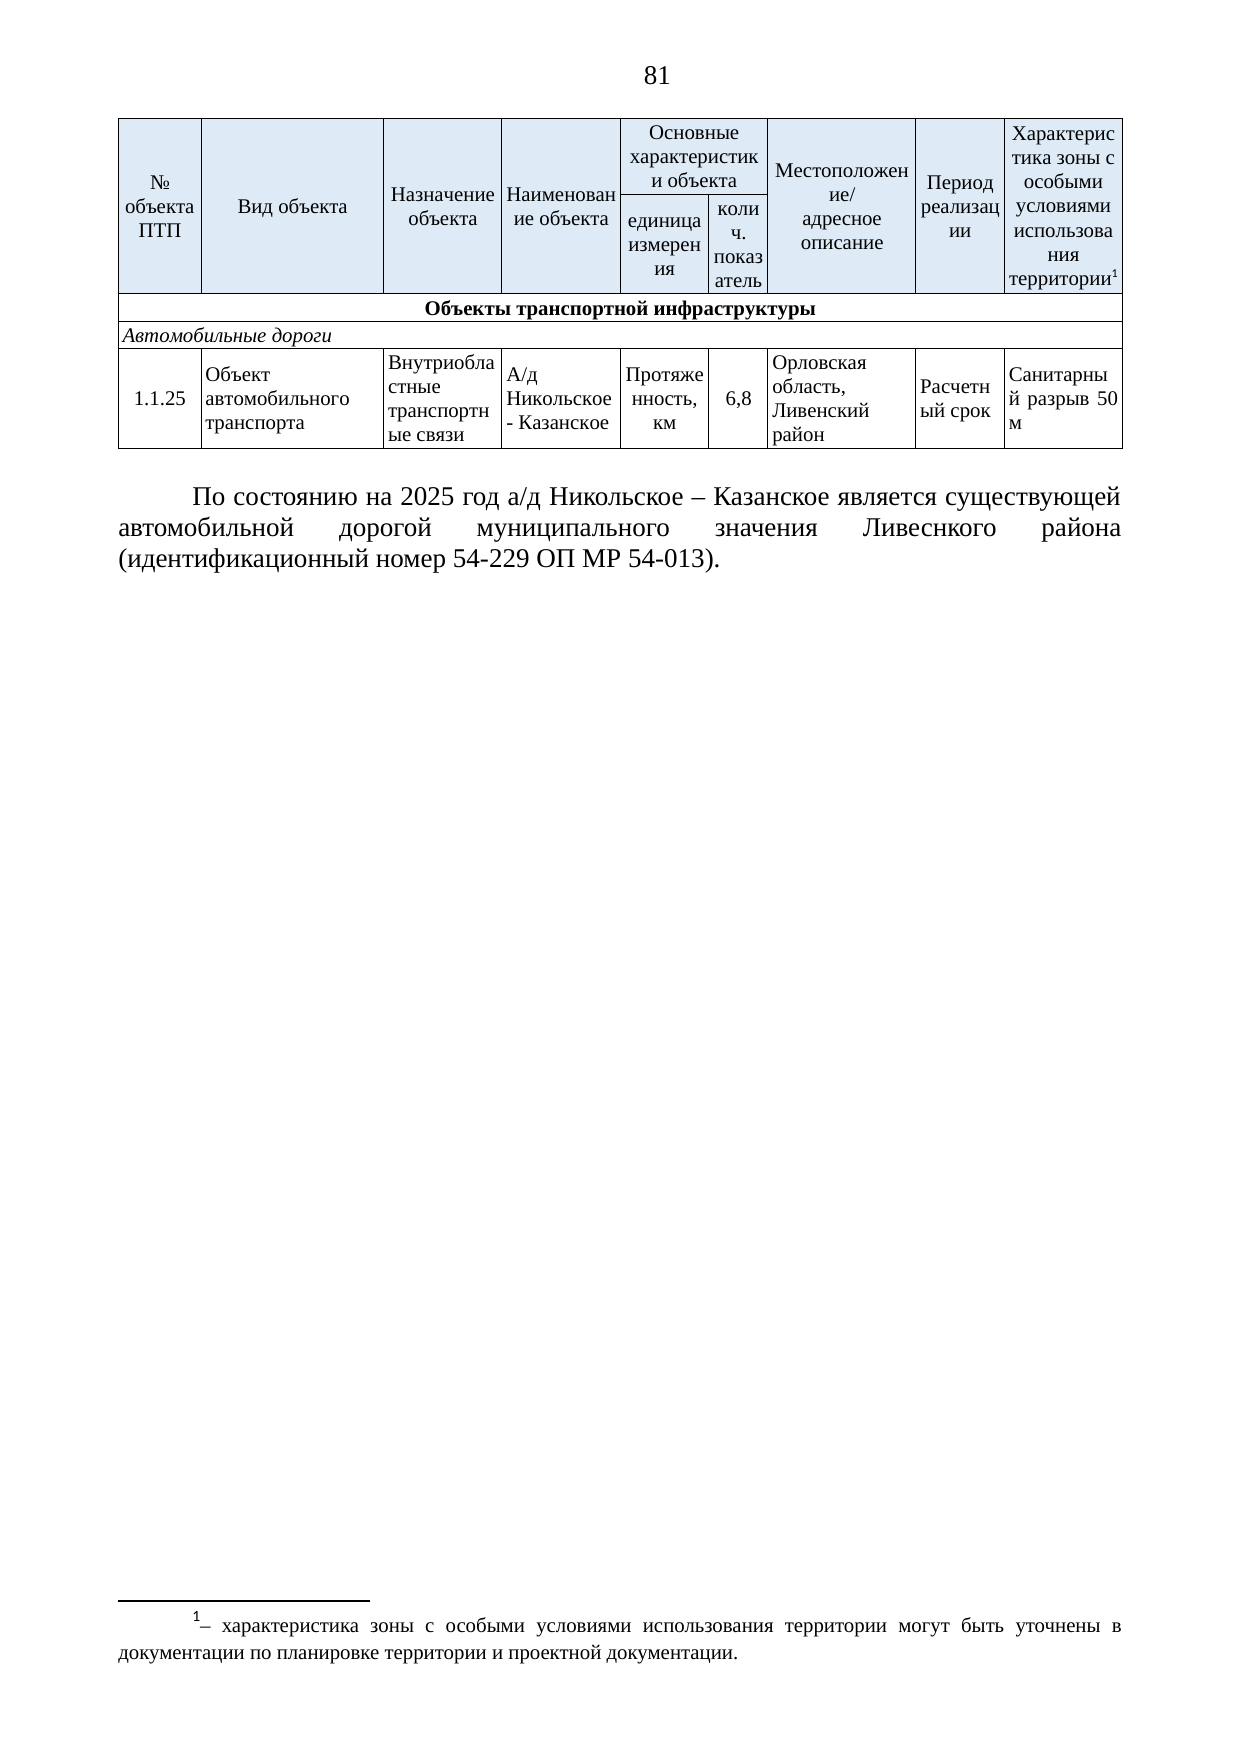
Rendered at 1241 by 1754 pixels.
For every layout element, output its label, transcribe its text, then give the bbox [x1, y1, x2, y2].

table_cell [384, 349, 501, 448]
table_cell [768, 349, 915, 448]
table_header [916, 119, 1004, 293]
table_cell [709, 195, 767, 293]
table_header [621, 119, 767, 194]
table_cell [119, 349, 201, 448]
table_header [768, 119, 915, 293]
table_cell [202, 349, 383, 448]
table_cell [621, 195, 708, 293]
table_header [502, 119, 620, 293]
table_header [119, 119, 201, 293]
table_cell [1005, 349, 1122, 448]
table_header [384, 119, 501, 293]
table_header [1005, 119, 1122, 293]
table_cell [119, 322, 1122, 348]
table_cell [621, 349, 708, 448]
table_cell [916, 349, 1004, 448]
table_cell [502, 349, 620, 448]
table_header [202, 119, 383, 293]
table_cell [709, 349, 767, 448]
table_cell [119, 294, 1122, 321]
text По состоянию на 2025 год а/д Никольское – Казанское является существующей автомобильной дорогой муниципального значения Ливеснкого района (идентификационный номер 54-229 ОП МР 54-013). [118, 480, 1122, 573]
